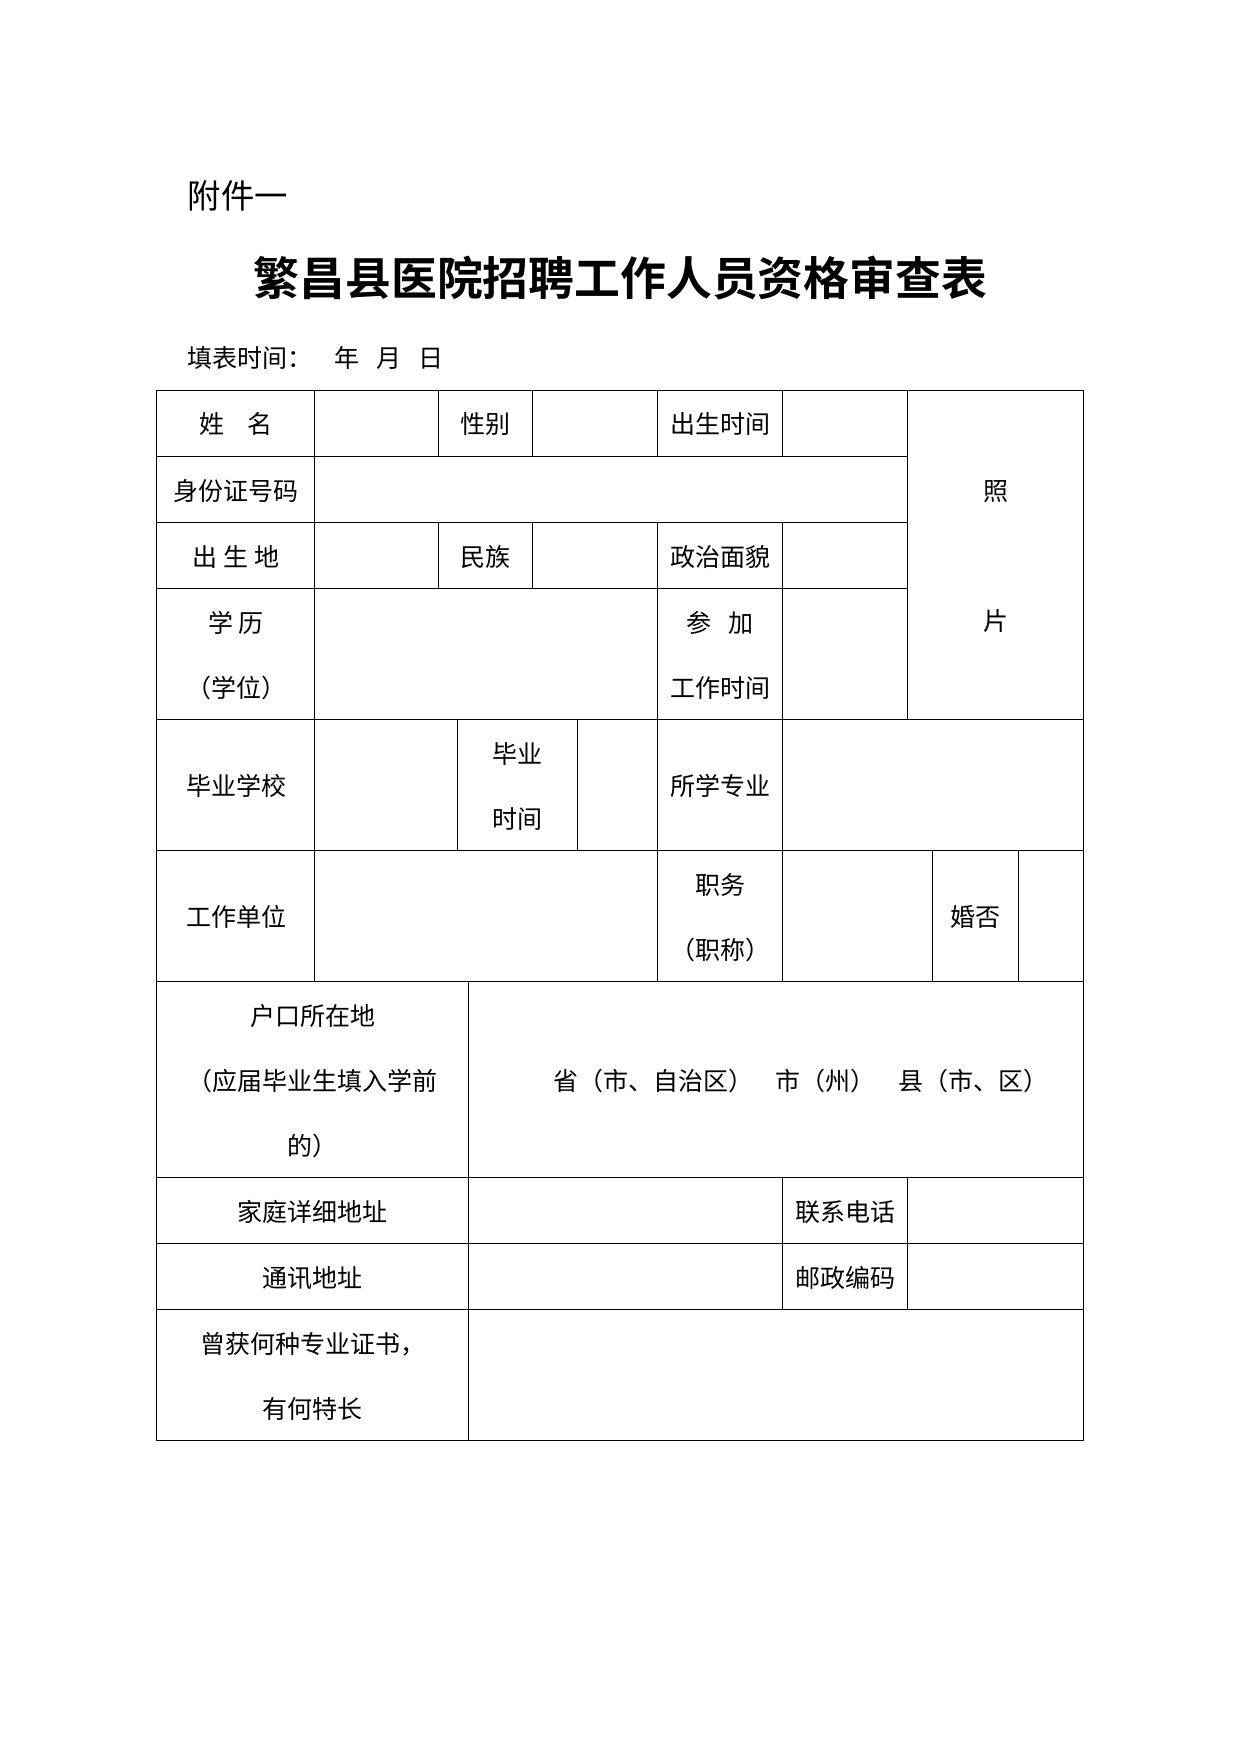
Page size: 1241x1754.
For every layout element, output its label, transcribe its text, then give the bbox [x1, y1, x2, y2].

table_header 性别 [439, 391, 532, 456]
table_header [783, 391, 907, 456]
table_cell 所学专业 [658, 720, 782, 850]
table_cell [315, 720, 457, 850]
table_cell 毕业 时间 [458, 720, 577, 850]
table_header [315, 391, 438, 456]
table_cell 参 加 工作时间 [658, 589, 782, 719]
table_cell 毕业学校 [157, 720, 314, 850]
table_cell 学 历 （学位） [157, 589, 314, 719]
table_cell 家庭详细地址 [157, 1178, 468, 1243]
text 填表时间： 年 月 日 [187, 324, 1053, 389]
table_cell [315, 589, 657, 719]
table_header 照 片 [908, 391, 1083, 719]
text 繁昌县医院招聘工作人员资格审查表 [187, 227, 1053, 324]
table_cell [783, 523, 907, 588]
table_cell [315, 523, 438, 588]
table_header [533, 391, 657, 456]
table_cell 身份证号码 [157, 457, 314, 522]
table_cell 工作单位 [157, 851, 314, 981]
table_cell [1019, 851, 1083, 981]
table_cell [783, 720, 1083, 850]
table_cell 省（市、自治区） 市（州） 县（市、区） [469, 982, 1083, 1177]
table_cell 职务 （职称） [658, 851, 782, 981]
text 附件一 [187, 162, 1053, 227]
table_cell [908, 1244, 1083, 1309]
table_cell [469, 1310, 1083, 1440]
table_cell [783, 589, 907, 719]
table_cell 出 生 地 [157, 523, 314, 588]
table_cell 民族 [439, 523, 532, 588]
table_cell 户口所在地 （应届毕业生填入学前的） [157, 982, 468, 1177]
table_cell [783, 851, 932, 981]
table_cell [578, 720, 657, 850]
table_cell 联系电话 [783, 1178, 907, 1243]
table_cell 通讯地址 [157, 1244, 468, 1309]
table_cell [908, 1178, 1083, 1243]
table_cell [469, 1244, 782, 1309]
table_cell [533, 523, 657, 588]
table_cell [315, 457, 907, 522]
table_cell [315, 851, 657, 981]
table_cell 邮政编码 [783, 1244, 907, 1309]
table_cell 婚否 [933, 851, 1018, 981]
table_header 姓 名 [157, 391, 314, 456]
table_cell [469, 1178, 782, 1243]
table_cell 政治面貌 [658, 523, 782, 588]
table_cell 曾获何种专业证书， 有何特长 [157, 1310, 468, 1440]
table_header 出生时间 [658, 391, 782, 456]
